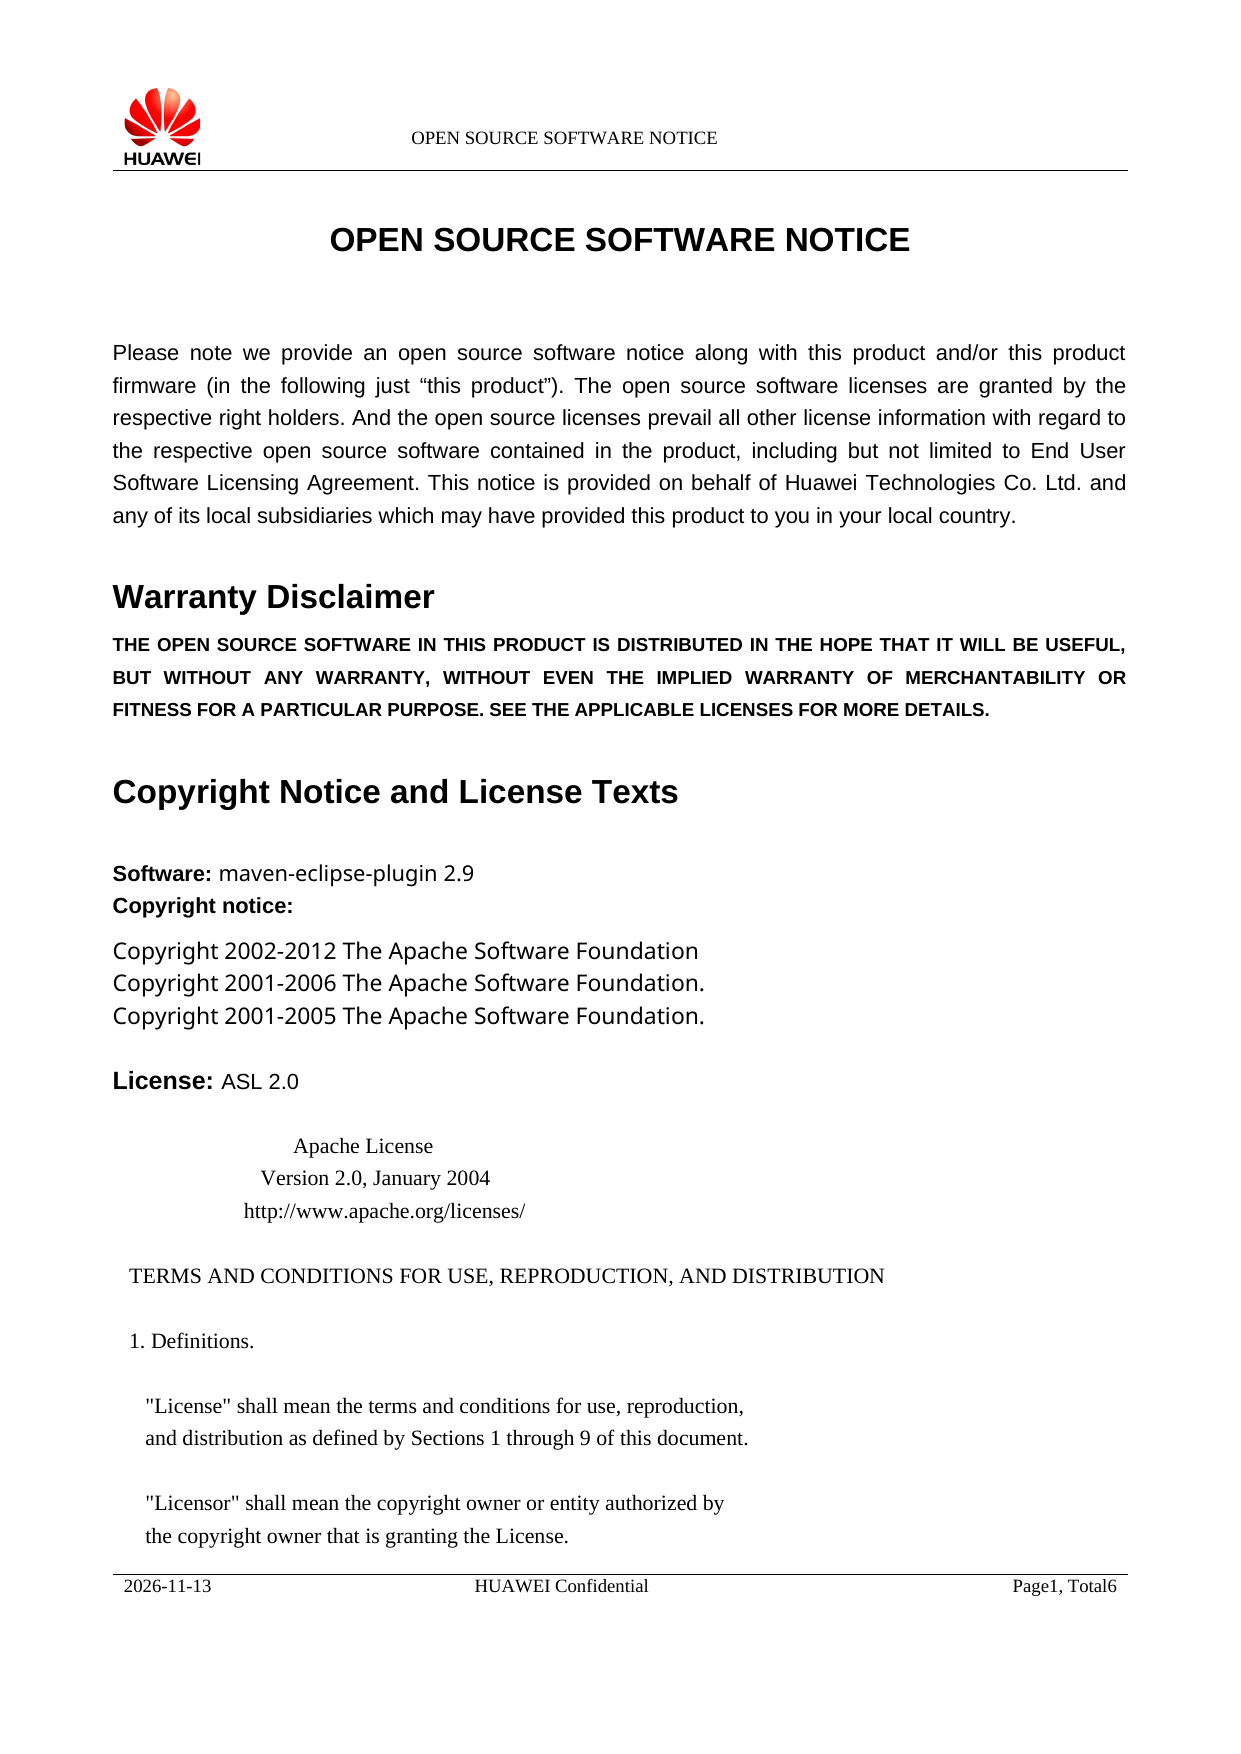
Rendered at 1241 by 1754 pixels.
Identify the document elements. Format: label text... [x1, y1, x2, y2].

text Copyright notice: [112, 889, 1128, 921]
text Copyright 2002-2012 The Apache Software Foundation Copyright 2001-2006 The Apache Software Foundation. Copyright 2001-2005 The Apache Software Foundation. [112, 934, 1128, 1064]
text License: ASL 2.0 [112, 1064, 1128, 1096]
title Software: maven-eclipse-plugin 2.9 [112, 856, 1128, 889]
picture [124, 88, 201, 165]
text Warranty Disclaimer [112, 564, 1128, 629]
text The open source software in this product is distributed in the hope that it will be useful, but WITHOUT ANY WARRANTY, without even the implied warranty of MERCHANTABILITY or FITNESS FOR A PARTICULAR PURPOSE. See the applicable licenses for more details. [112, 629, 1128, 726]
text OPEN SOURCE SOFTWARE NOTICE [112, 206, 1128, 271]
text Please note we provide an open source software notice along with this product and/or this product firmware (in the following just “this product”). The open source software licenses are granted by the respective right holders. And the open source licenses prevail all other license information with regard to the respective open source software contained in the product, including but not limited to End User Software Licensing Agreement. This notice is provided on behalf of Huawei Technologies Co. Ltd. and any of its local subsidiaries which may have provided this product to you in your local country. [112, 336, 1128, 531]
text Copyright Notice and License Texts [112, 759, 1128, 824]
